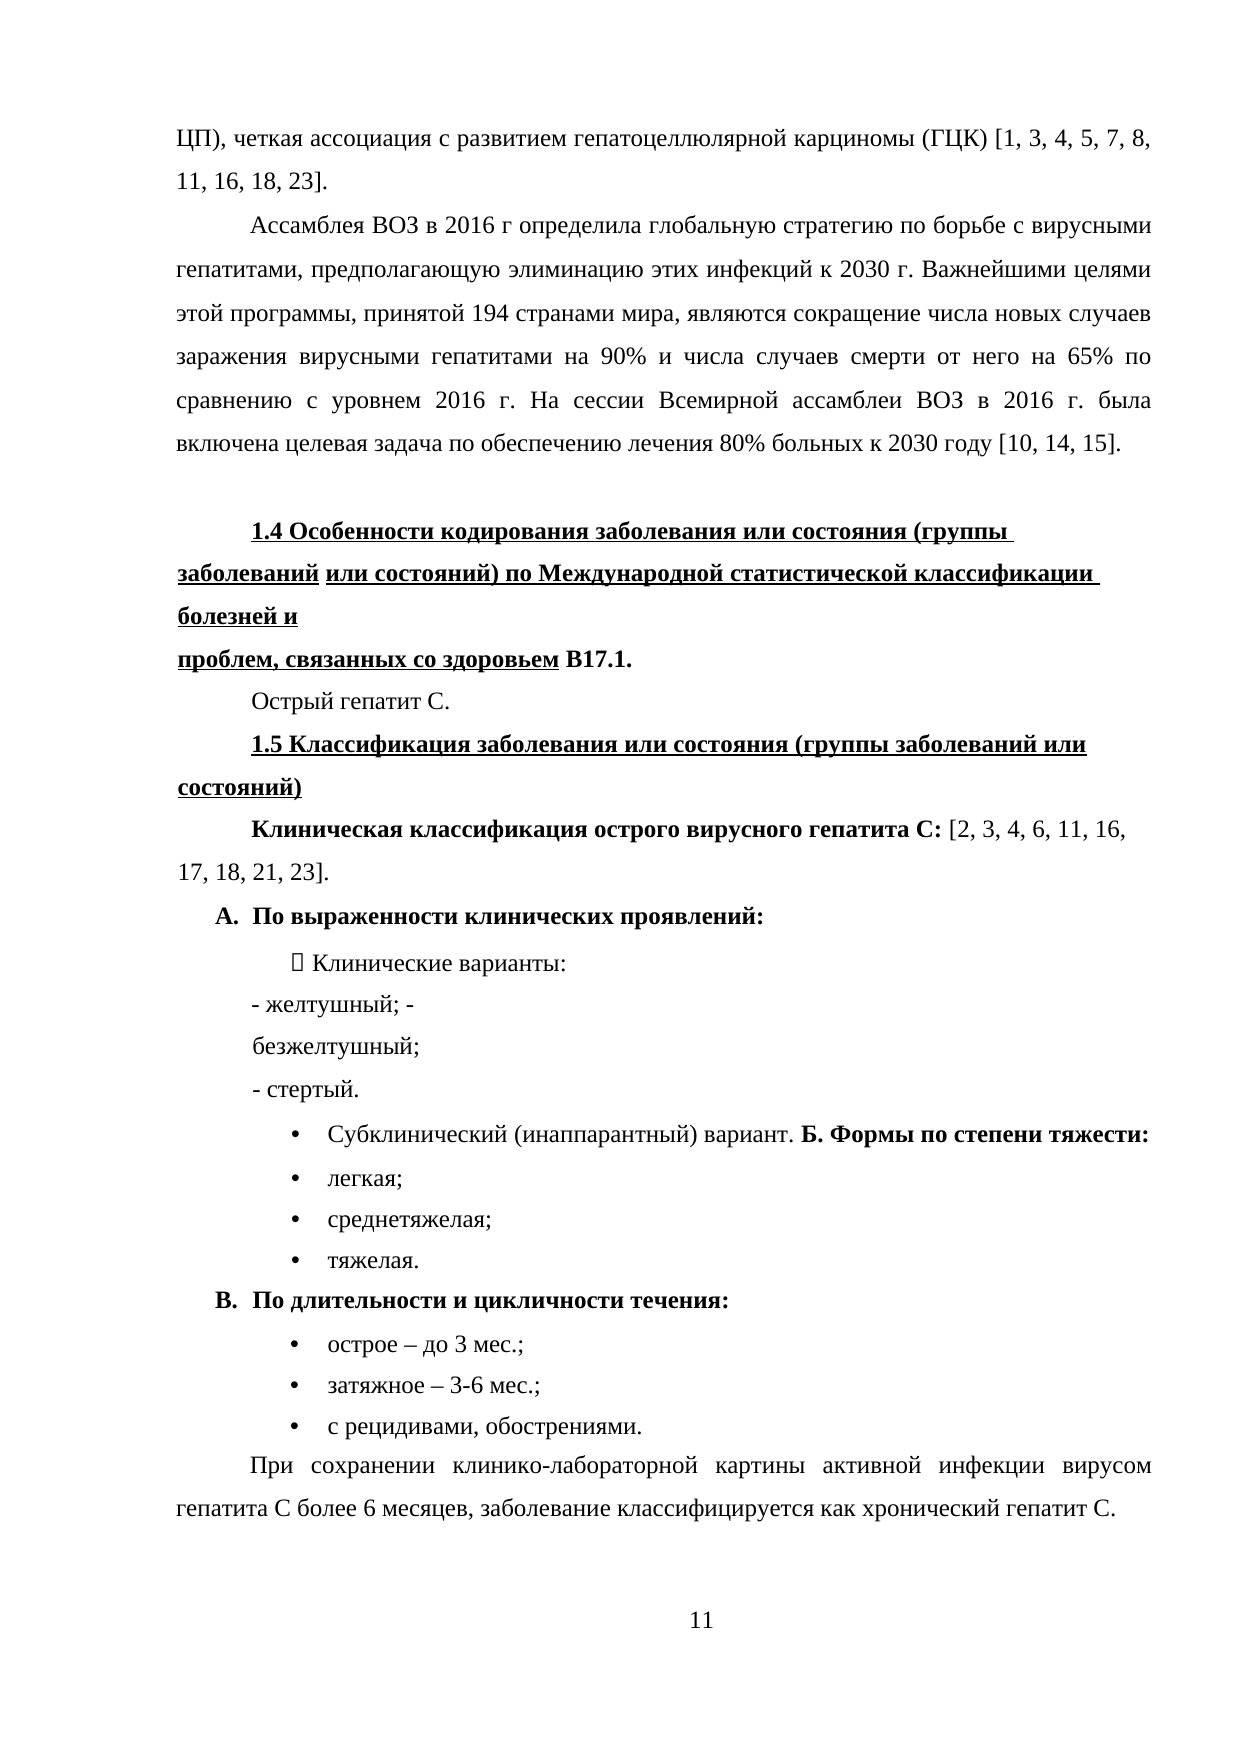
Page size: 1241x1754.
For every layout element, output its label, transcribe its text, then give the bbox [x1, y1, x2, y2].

list затяжное – 3-6 мес.; [290, 1370, 1152, 1399]
list По выраженности клинических проявлений: [215, 901, 1152, 930]
list острое – до 3 мес.; [290, 1329, 1152, 1358]
text - желтушный; - безжелтушный; - стертый. [251, 989, 433, 1103]
subtitle 1.5 Классификация заболевания или состояния (группы заболеваний или состояний) [177, 729, 1152, 800]
list среднетяжелая; [223, 1204, 1152, 1233]
text Ассамблея ВОЗ в 2016 г определила глобальную стратегию по борьбе с вирусными гепатитами, предполагающую элиминацию этих инфекций к 2030 г. Важнейшими целями этой программы, принятой 194 странами мира, являются сокращение числа новых случаев заражения вирусными гепатитами на 90% и числа случаев смерти от него на 65% по сравнению с уровнем 2016 г. На сессии Всемирной ассамблеи ВОЗ в 2016 г. была включена целевая задача по обеспечению лечения 80% больных к 2030 году [10, 14, 15]. [176, 210, 1152, 457]
text  Клинические варианты: [290, 945, 1152, 979]
list По длительности и цикличности течения: [215, 1286, 1152, 1314]
subtitle 1.4 Особенности кодирования заболевания или состояния (группы заболеваний или состояний) по Международной статистической классификации болезней и [177, 516, 1152, 630]
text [176, 123, 1152, 195]
text Клиническая классификация острого вирусного гепатита С: [2, 3, 4, 6, 11, 16, 17, 18, 21, 23]. [177, 814, 1152, 886]
list легкая; [223, 1163, 1152, 1192]
list тяжелая. [223, 1245, 1152, 1274]
list Субклинический (инаппарантный) вариант. Б. Формы по степени тяжести: [223, 1119, 1152, 1148]
text проблем, связанных со здоровьем В17.1. Острый гепатит С. [177, 644, 632, 715]
text При сохранении клинико-лабораторной картины активной инфекции вирусом гепатита С более 6 месяцев, заболевание классифицируется как хронический гепатит С. [176, 1450, 1152, 1522]
list с рецидивами, обострениями. [290, 1411, 1152, 1440]
